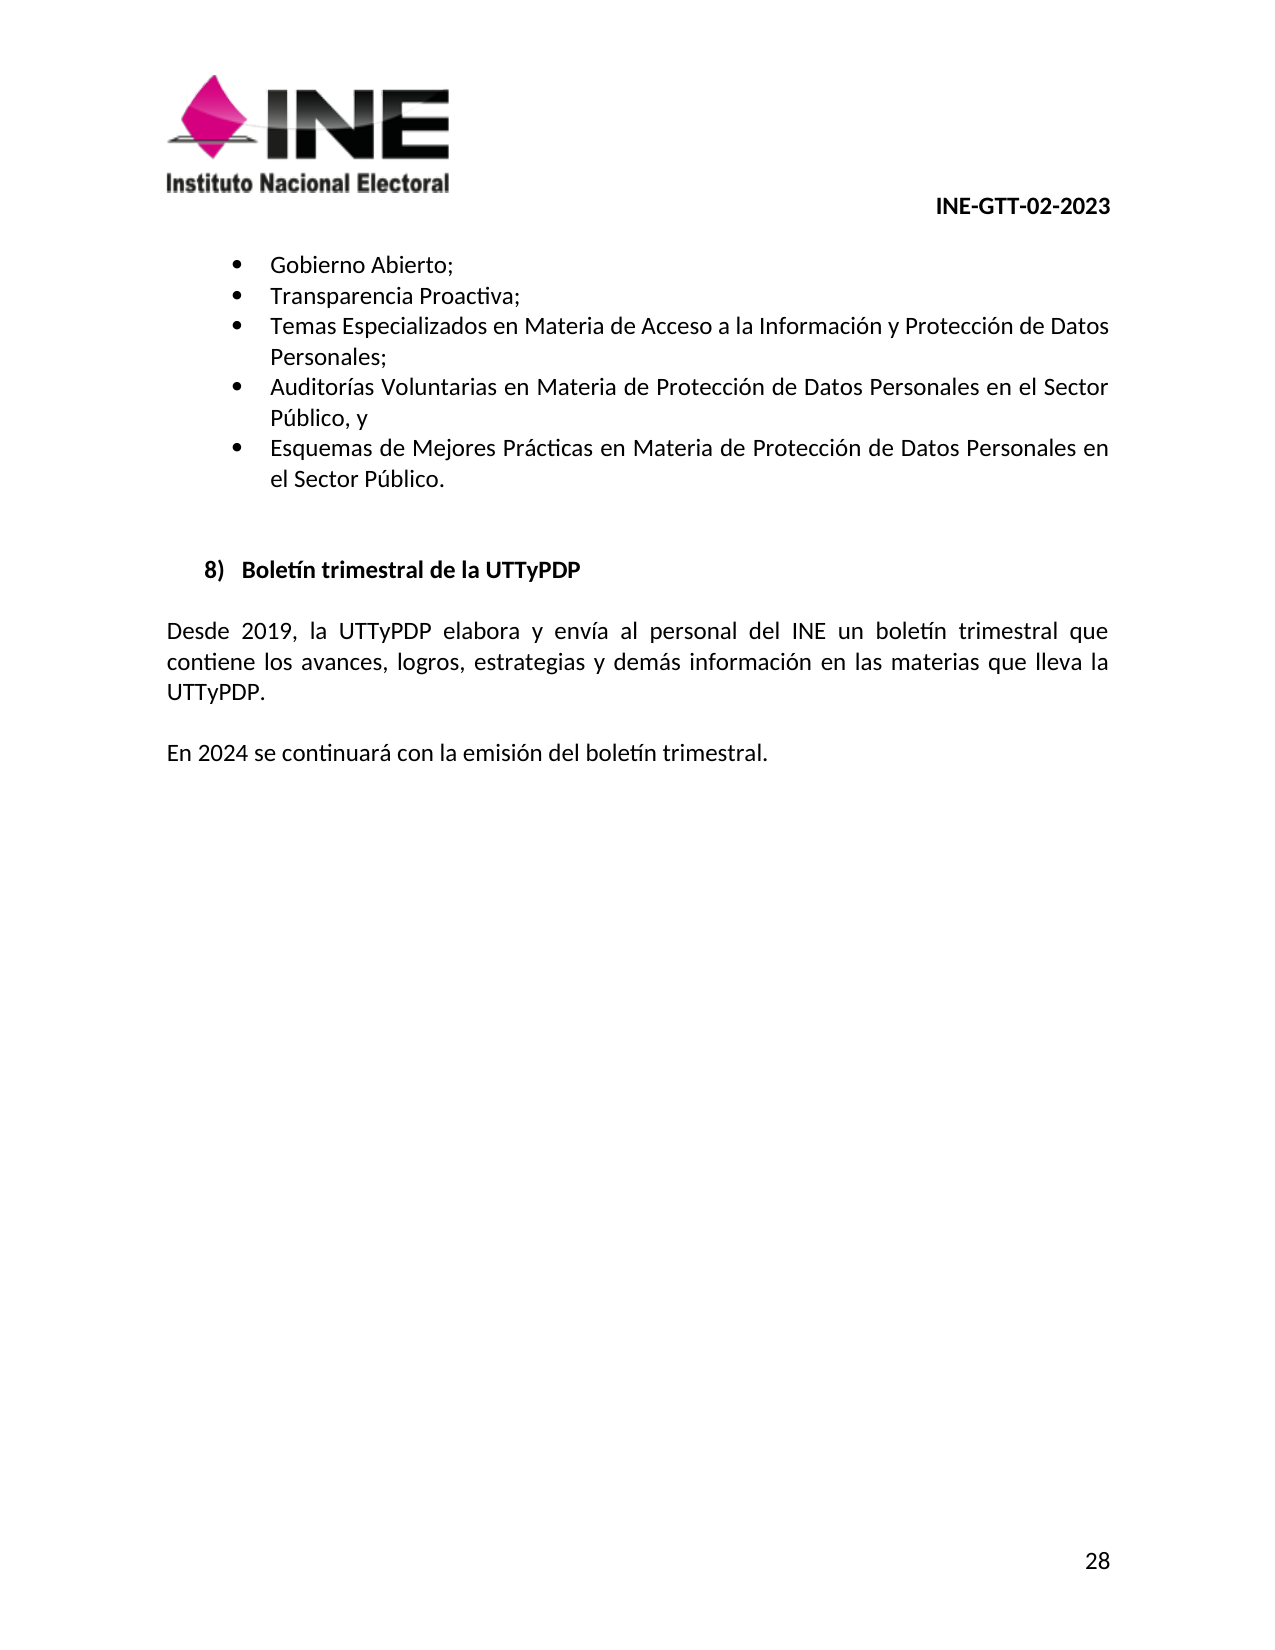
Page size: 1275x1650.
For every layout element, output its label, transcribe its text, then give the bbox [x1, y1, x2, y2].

list Temas Especializados en Materia de Acceso a la Información y Protección de Datos Personales; [233, 310, 1110, 371]
list Boletín trimestral de la UTTyPDP [204, 554, 1110, 585]
text Desde 2019, la UTTyPDP elabora y envía al personal del INE un boletín trimestral que contiene los avances, logros, estrategias y demás información en las materias que lleva la UTTyPDP. [167, 616, 1110, 707]
list Gobierno Abierto; [233, 249, 1110, 280]
text En 2024 se continuará con la emisión del boletín trimestral. [167, 738, 1110, 768]
list Esquemas de Mejores Prácticas en Materia de Protección de Datos Personales en el Sector Público. [233, 432, 1110, 493]
list Auditorías Voluntarias en Materia de Protección de Datos Personales en el Sector Público, y [233, 371, 1110, 432]
picture [166, 75, 449, 193]
list Transparencia Proactiva; [233, 280, 1110, 310]
